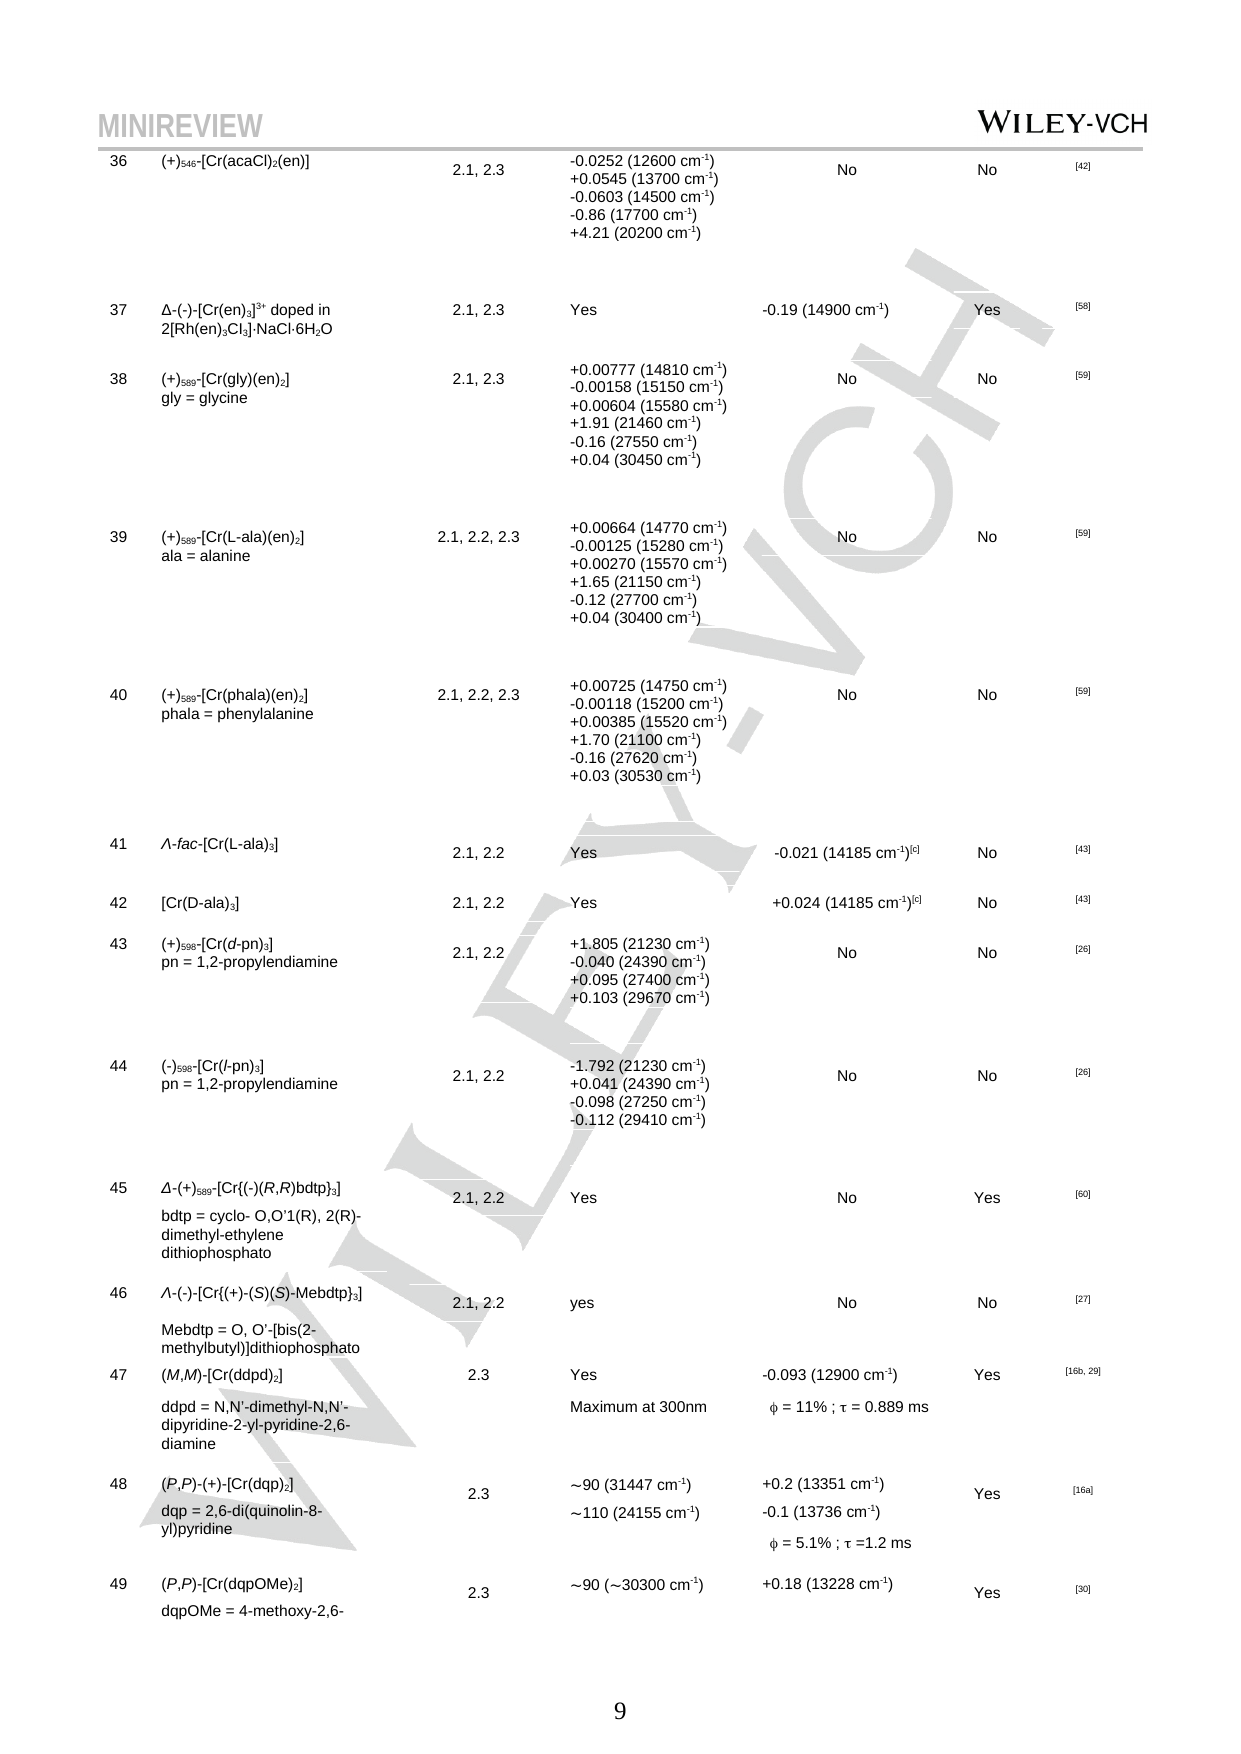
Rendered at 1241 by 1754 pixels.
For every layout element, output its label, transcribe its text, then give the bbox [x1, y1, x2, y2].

table_cell No [751, 518, 943, 676]
table_cell Δ-(+)589-[Cr{(-)(R,R)bdtp}3] bdtp = cyclo- O,O’1(R), 2(R)-dimethyl-ethylene dithiophosphato [150, 1179, 398, 1284]
table_cell +0.024 (14185 cm-1)[c] [751, 885, 943, 934]
table_cell 41 [86, 835, 150, 884]
table_header [42] [1031, 151, 1135, 291]
table_cell No [943, 885, 1031, 934]
table_cell -0.19 (14900 cm-1) [751, 291, 943, 360]
table_cell 2.1, 2.3 [398, 291, 559, 360]
table_cell (M,M)-[Cr(ddpd)2] ddpd = N,N’-dimethyl-N,N’-dipyridine-2-yl-pyridine-2,6-diamine [150, 1356, 398, 1475]
table_cell [30] [1031, 1574, 1135, 1624]
table_cell [Cr(D-ala)3] [150, 885, 398, 934]
table_cell [43] [1031, 835, 1135, 884]
table_cell [26] [1031, 1057, 1135, 1179]
table_cell -1.792 (21230 cm-1) +0.041 (24390 cm-1) -0.098 (27250 cm-1) -0.112 (29410 cm-1) [559, 1057, 751, 1179]
table_cell No [943, 1057, 1031, 1179]
table_cell (+)589-[Cr(gly)(en)2] gly = glycine [150, 360, 398, 518]
table_cell No [943, 1284, 1031, 1356]
table_cell [43] [1031, 885, 1135, 934]
table_cell Λ-fac-[Cr(L-ala)3] [150, 835, 398, 884]
table_cell 2.3 [398, 1574, 559, 1624]
table_cell 2.1, 2.2 [398, 835, 559, 884]
table_cell No [751, 1284, 943, 1356]
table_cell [751, 1574, 943, 1624]
table_cell (+)589-[Cr(L-ala)(en)2] ala = alanine [150, 518, 398, 676]
table_header 2.1, 2.3 [398, 151, 559, 291]
table_cell [58] [1031, 291, 1135, 360]
table_cell 2.1, 2.2 [398, 935, 559, 1057]
table_cell 44 [86, 1057, 150, 1179]
table_cell -0.093 (12900 cm-1) = 11% ; = 0.889 ms [751, 1356, 943, 1475]
table_cell Yes Maximum at 300nm [559, 1356, 751, 1475]
table_cell No [943, 935, 1031, 1057]
table_cell Λ-(-)-[Cr{(+)-(S)(S)-Mebdtp}3] Mebdtp = O, O’-[bis(2-methylbutyl)]dithiophosphato [150, 1284, 398, 1356]
table_cell 39 [86, 518, 150, 676]
table_cell (P,P)-(+)-[Cr(dqp)2] dqp = 2,6-di(quinolin-8-yl)pyridine [150, 1475, 398, 1574]
table_cell No [751, 1179, 943, 1284]
table_cell [16a] [1031, 1475, 1135, 1574]
table_cell Δ-(-)-[Cr(en)3]3+ doped in 2[Rh(en)3CI3]∙NaCl∙6H2O [150, 291, 398, 360]
table_cell [16b, 29] [1031, 1356, 1135, 1475]
table_cell No [943, 676, 1031, 834]
table_cell +0.00725 (14750 cm-1) -0.00118 (15200 cm-1) +0.00385 (15520 cm-1) +1.70 (21100 cm-1) -0.16 (27620 cm-1) +0.03 (30530 cm-1) [559, 676, 751, 834]
table_cell +0.2 (13351 cm-1) -0.1 (13736 cm-1) = 5.1% ; =1.2 ms [751, 1475, 943, 1574]
table_cell 45 [86, 1179, 150, 1284]
table_cell 2.1, 2.3 [398, 360, 559, 518]
table_cell 2.1, 2.2 [398, 1284, 559, 1356]
table_cell 2.1, 2.2, 2.3 [398, 676, 559, 834]
table_cell No [943, 518, 1031, 676]
table_cell 2.1, 2.2 [398, 1057, 559, 1179]
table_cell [559, 1574, 751, 1624]
table_cell [60] [1031, 1179, 1135, 1284]
table_cell [27] [1031, 1284, 1135, 1356]
table_cell Yes [943, 1475, 1031, 1574]
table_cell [150, 1574, 398, 1624]
table_cell No [943, 835, 1031, 884]
table_cell (+)589-[Cr(phala)(en)2] phala = phenylalanine [150, 676, 398, 834]
table_cell No [751, 1057, 943, 1179]
table_cell 2.1, 2.2 [398, 885, 559, 934]
table_cell 37 [86, 291, 150, 360]
table_cell 46 [86, 1284, 150, 1356]
table_cell No [943, 360, 1031, 518]
table_cell Yes [559, 835, 751, 884]
table_header No [751, 151, 943, 291]
table_cell 48 [86, 1475, 150, 1574]
table_cell Yes [559, 291, 751, 360]
table_cell +0.00664 (14770 cm-1) -0.00125 (15280 cm-1) +0.00270 (15570 cm-1) +1.65 (21150 cm-1) -0.12 (27700 cm-1) +0.04 (30400 cm-1) [559, 518, 751, 676]
table_cell +1.805 (21230 cm-1) -0.040 (24390 cm-1) +0.095 (27400 cm-1) +0.103 (29670 cm-1) [559, 935, 751, 1057]
table_cell (+)598-[Cr(d-pn)3] pn = 1,2-propylendiamine [150, 935, 398, 1057]
table_cell 2.1, 2.2, 2.3 [398, 518, 559, 676]
table_cell 2.3 [398, 1475, 559, 1574]
table_cell No [751, 676, 943, 834]
table_header (+)546-[Cr(acaCl)2(en)] [150, 151, 398, 291]
table_cell No [751, 360, 943, 518]
table_cell 49 [86, 1574, 150, 1624]
table_header No [943, 151, 1031, 291]
table_cell 43 [86, 935, 150, 1057]
table_cell Yes [943, 291, 1031, 360]
table_cell 47 [86, 1356, 150, 1475]
table_cell 38 [86, 360, 150, 518]
table_cell Yes [559, 1179, 751, 1284]
table_cell yes [559, 1284, 751, 1356]
table_cell Yes [943, 1356, 1031, 1475]
table_cell Yes [559, 885, 751, 934]
table_cell [59] [1031, 676, 1135, 834]
table_cell 40 [86, 676, 150, 834]
table_cell Yes [943, 1179, 1031, 1284]
table_cell 42 [86, 885, 150, 934]
table_cell [59] [1031, 518, 1135, 676]
table_header 36 [86, 151, 150, 291]
table_cell 2.3 [398, 1356, 559, 1475]
table_cell [26] [1031, 935, 1135, 1057]
table_header -0.0252 (12600 cm-1) +0.0545 (13700 cm-1) -0.0603 (14500 cm-1) -0.86 (17700 cm-1) +4.21 (20200 cm-1) [559, 151, 751, 291]
table_cell (-)598-[Cr(l-pn)3] pn = 1,2-propylendiamine [150, 1057, 398, 1179]
table_cell No [751, 935, 943, 1057]
table_cell 2.1, 2.2 [398, 1179, 559, 1284]
table_cell [59] [1031, 360, 1135, 518]
table_cell Yes [943, 1574, 1031, 1624]
table_cell ∼90 (31447 cm-1) ∼110 (24155 cm-1) [559, 1475, 751, 1574]
table_cell -0.021 (14185 cm-1)[c] [751, 835, 943, 884]
table_cell +0.00777 (14810 cm-1) -0.00158 (15150 cm-1) +0.00604 (15580 cm-1) +1.91 (21460 cm-1) -0.16 (27550 cm-1) +0.04 (30450 cm-1) [559, 360, 751, 518]
